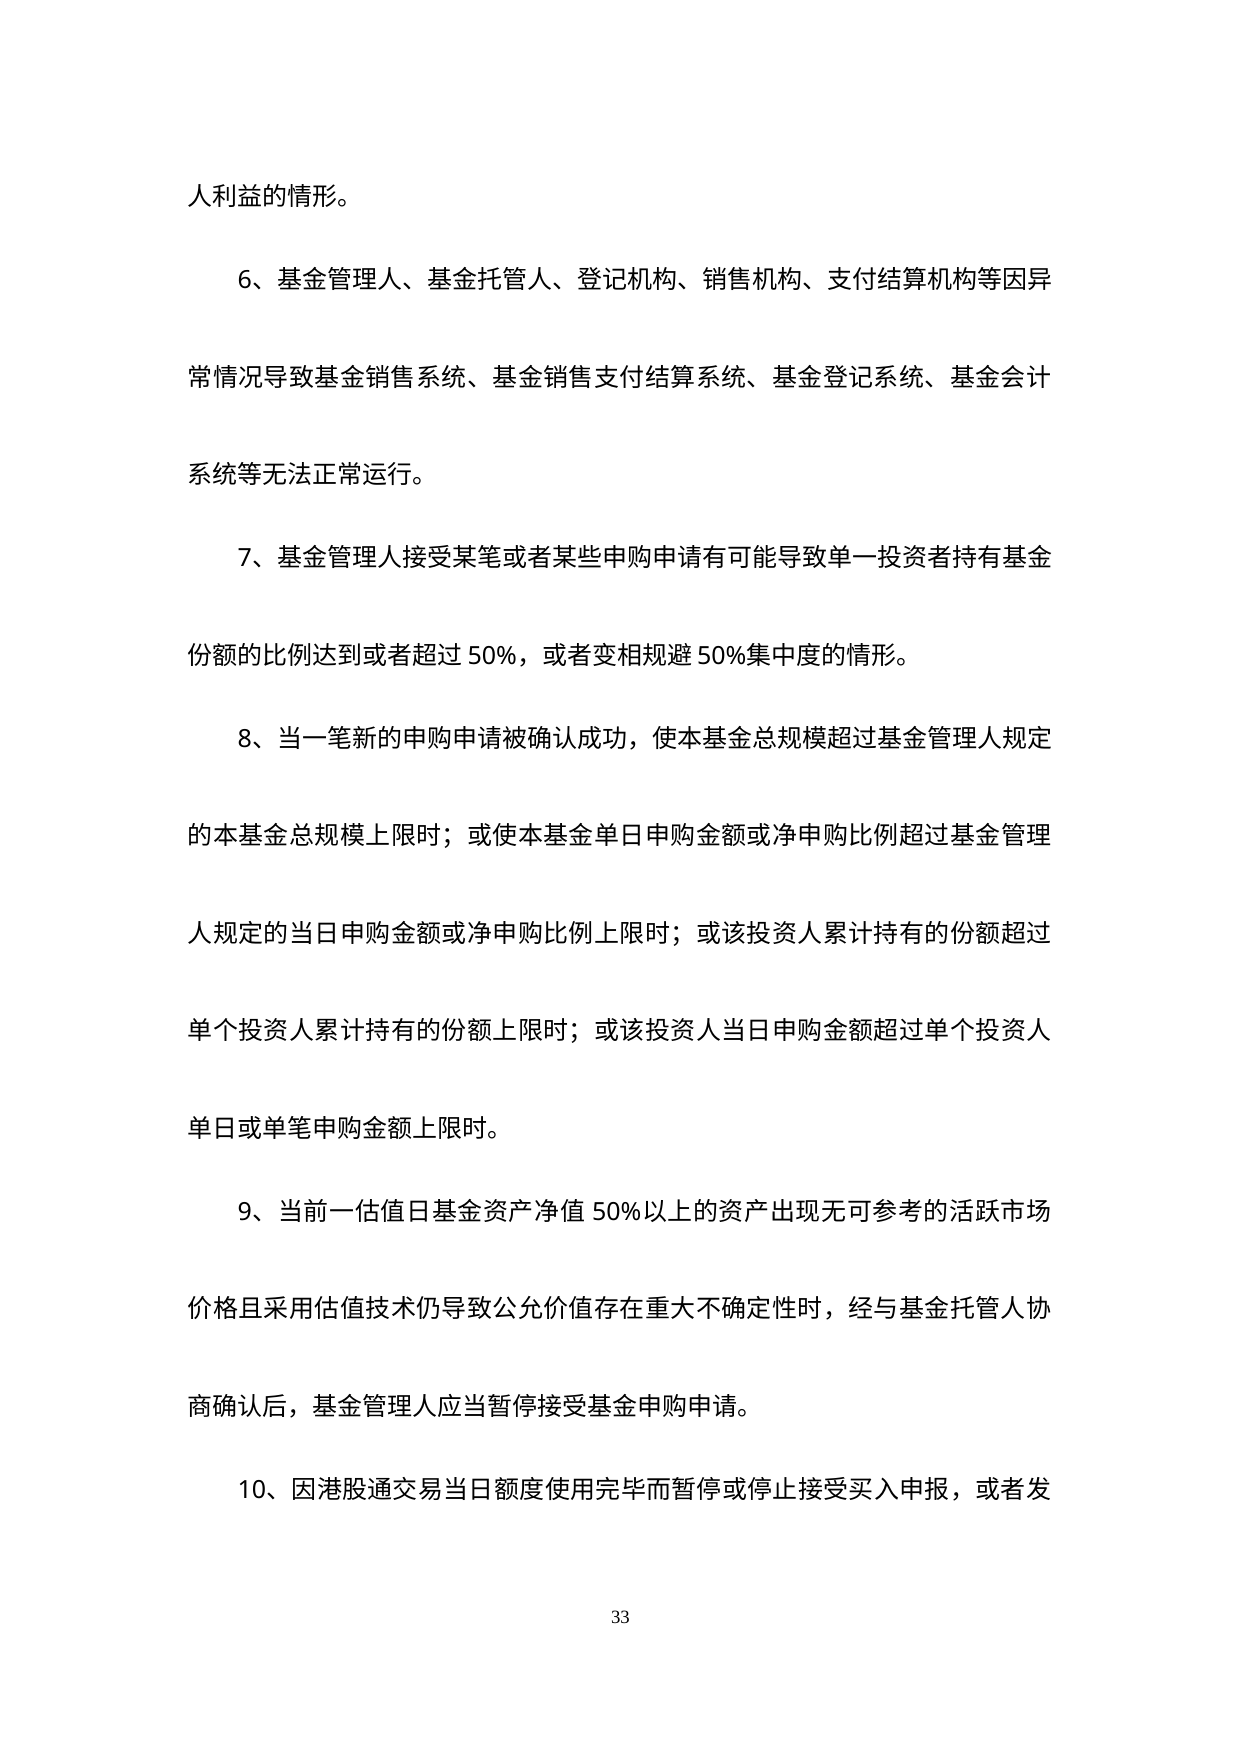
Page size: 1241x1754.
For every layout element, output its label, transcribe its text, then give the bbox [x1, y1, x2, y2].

text 9、当前一估值日基金资产净值50%以上的资产出现无可参考的活跃市场价格且采用估值技术仍导致公允价值存在重大不确定性时，经与基金托管人协商确认后，基金管理人应当暂停接受基金申购申请。 [187, 1177, 1053, 1437]
text 7、基金管理人接受某笔或者某些申购申请有可能导致单一投资者持有基金份额的比例达到或者超过50%，或者变相规避50%集中度的情形。 [187, 523, 1053, 686]
text 6、基金管理人、基金托管人、登记机构、销售机构、支付结算机构等因异常情况导致基金销售系统、基金销售支付结算系统、基金登记系统、基金会计系统等无法正常运行。 [187, 245, 1053, 505]
text 8、当一笔新的申购申请被确认成功，使本基金总规模超过基金管理人规定的本基金总规模上限时；或使本基金单日申购金额或净申购比例超过基金管理人规定的当日申购金额或净申购比例上限时；或该投资人累计持有的份额超过单个投资人累计持有的份额上限时；或该投资人当日申购金额超过单个投资人单日或单笔申购金额上限时。 [187, 704, 1053, 1159]
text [187, 162, 1053, 227]
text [187, 1455, 1053, 1520]
